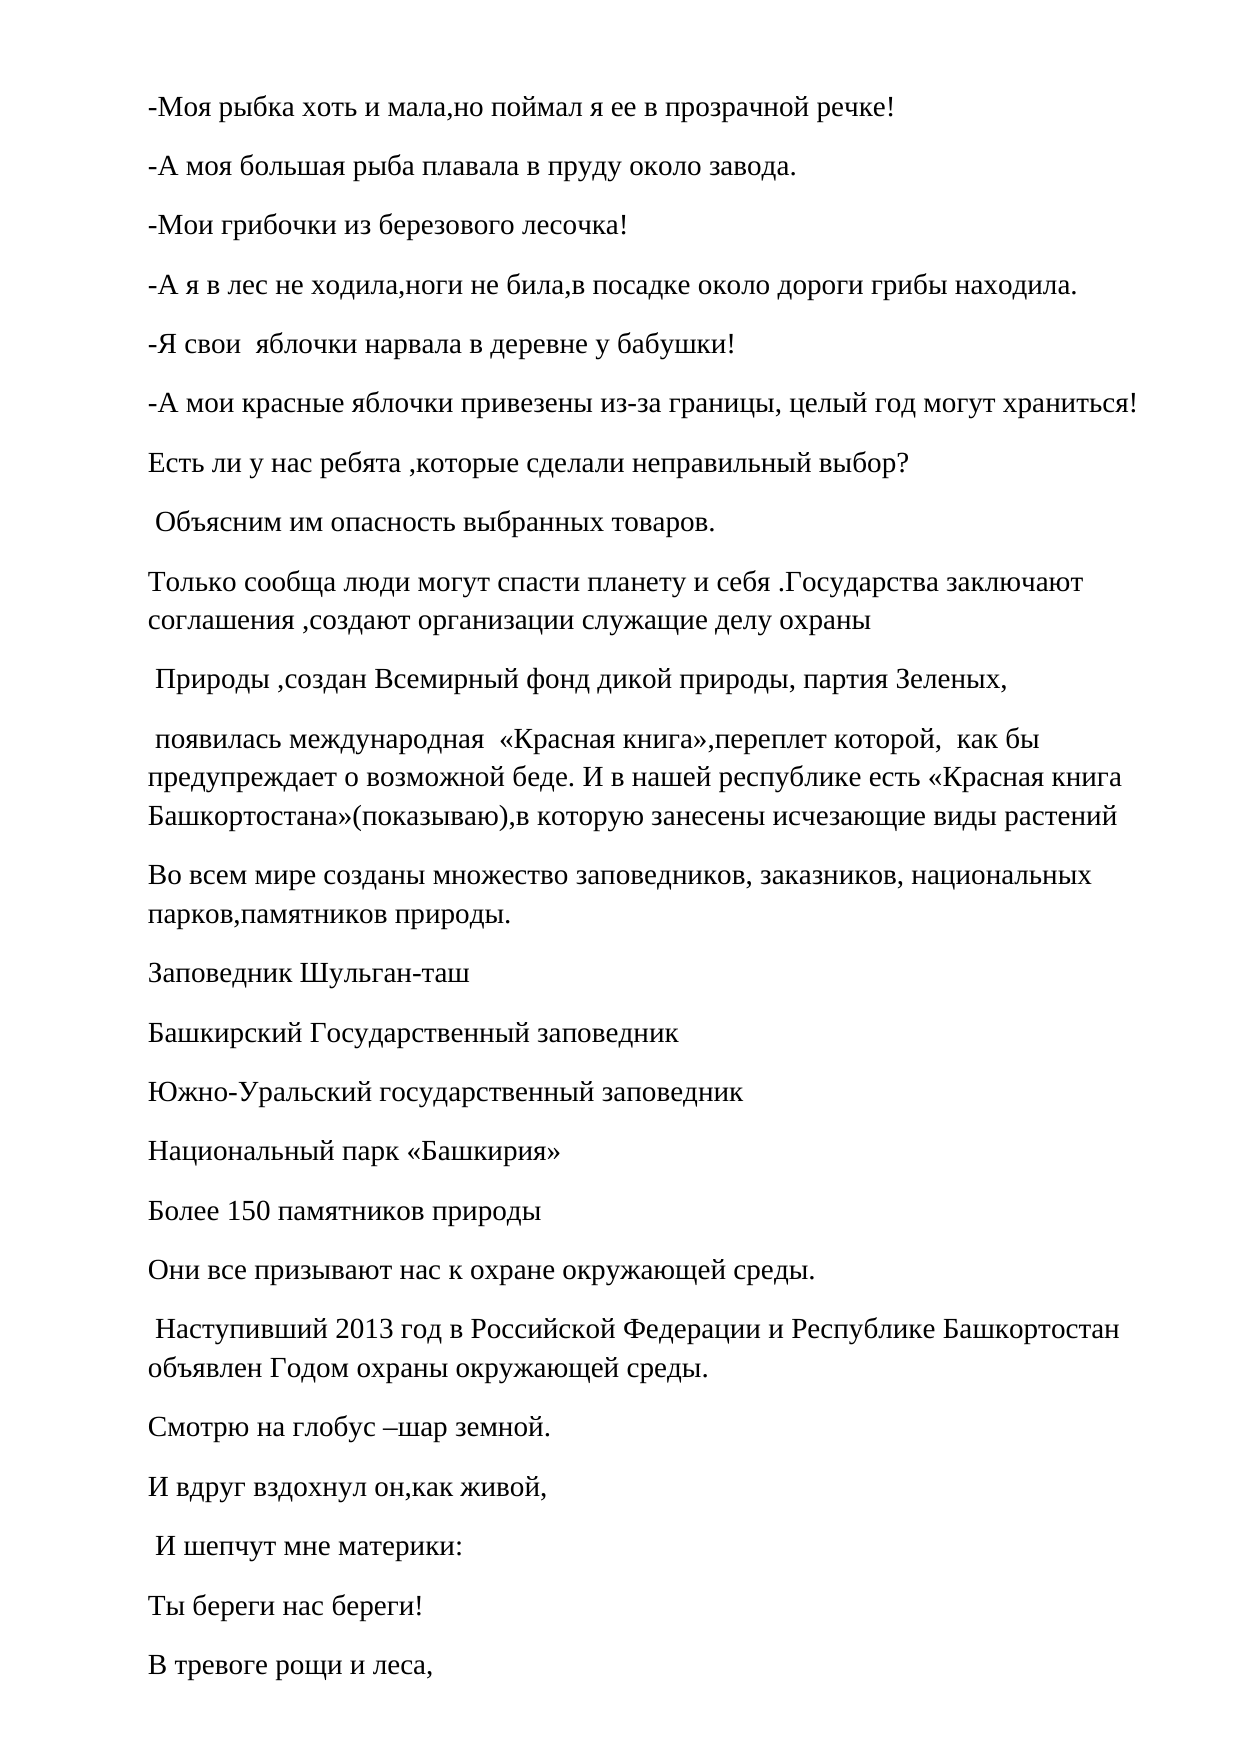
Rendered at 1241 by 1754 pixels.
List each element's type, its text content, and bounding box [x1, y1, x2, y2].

text -Мои грибочки из березового лесочка! [148, 207, 1181, 241]
text Только сообща люди могут спасти планету и себя .Государства заключают соглашения ,создают организации служащие делу охраны [148, 564, 1181, 636]
text И шепчут мне материки: [148, 1528, 1181, 1562]
text Они все призывают нас к охране окружающей среды. [148, 1252, 1181, 1286]
text Смотрю на глобус –шар земной. [148, 1409, 1181, 1443]
text -А я в лес не ходила,ноги не била,в посадке около дороги грибы находила. [148, 267, 1181, 300]
text Наступивший 2013 год в Российской Федерации и Республике Башкортостан объявлен Годом охраны окружающей среды. [148, 1312, 1181, 1384]
text -А моя большая рыба плавала в пруду около завода. [148, 148, 1181, 182]
text Ты береги нас береги! [148, 1588, 1181, 1621]
text В тревоге рощи и леса, [148, 1647, 1181, 1681]
text Есть ли у нас ребята ,которые сделали неправильный выбор? [148, 445, 1181, 478]
text Объясним им опасность выбранных товаров. [148, 504, 1181, 538]
text И вдруг вздохнул он,как живой, [148, 1469, 1181, 1502]
text -Моя рыбка хоть и мала,но поймал я ее в прозрачной речке! [148, 89, 1181, 122]
text -Я свои яблочки нарвала в деревне у бабушки! [148, 326, 1181, 360]
text появилась международная «Красная книга»,переплет которой, как бы предупреждает о возможной беде. И в нашей республике есть «Красная книга Башкортостана»(показываю),в которую занесены исчезающие виды растений [148, 721, 1181, 832]
text Башкирский Государственный заповедник [148, 1015, 1181, 1048]
text -А мои красные яблочки привезены из-за границы, целый год могут храниться! [148, 386, 1181, 419]
text Заповедник Шульган-таш [148, 955, 1181, 989]
text Национальный парк «Башкирия» [148, 1133, 1181, 1167]
text Более 150 памятников природы [148, 1193, 1181, 1226]
text Во всем мире созданы множество заповедников, заказников, национальных парков,памятников природы. [148, 857, 1181, 929]
text Природы ,создан Всемирный фонд дикой природы, партия Зеленых, [148, 662, 1181, 695]
text Южно-Уральский государственный заповедник [148, 1074, 1181, 1108]
